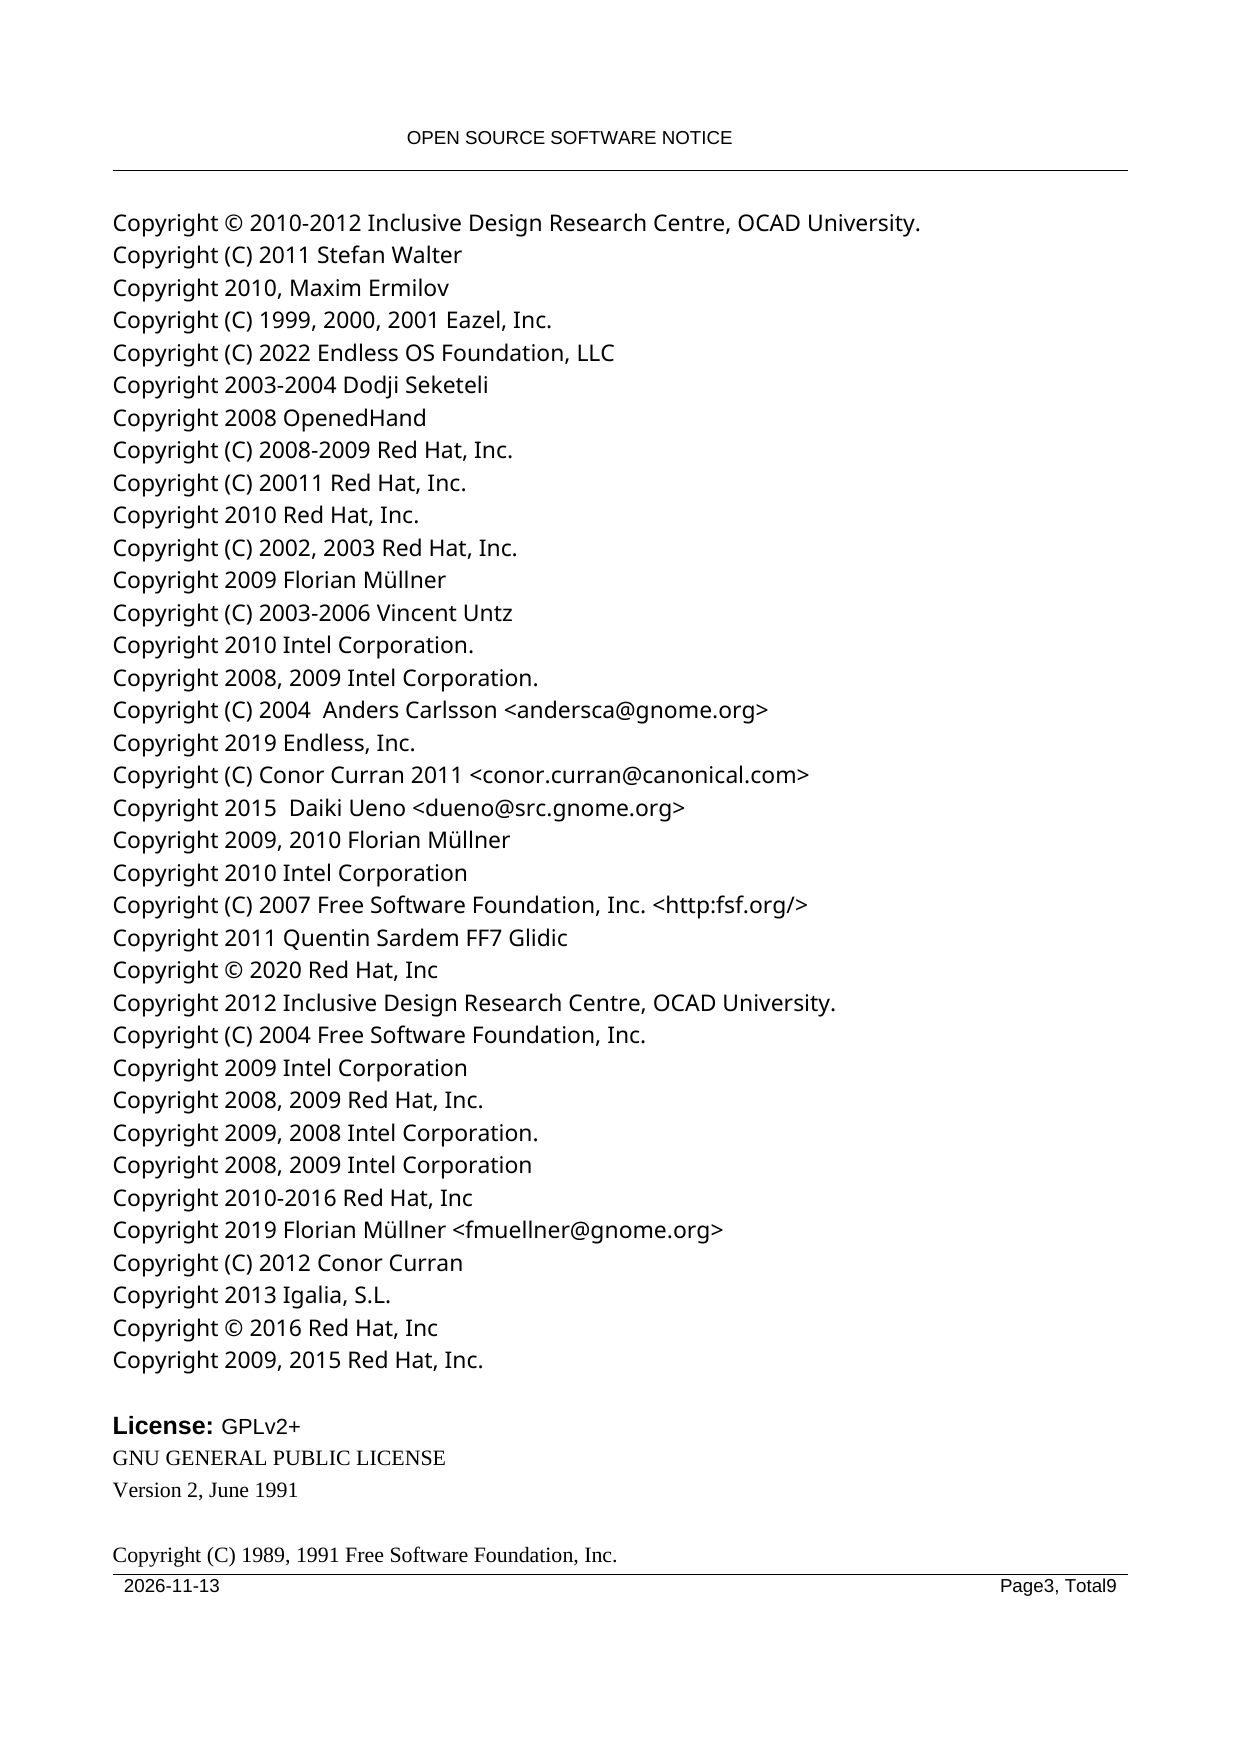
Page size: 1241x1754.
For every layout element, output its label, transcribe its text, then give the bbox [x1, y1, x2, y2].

text License: GPLv2+ [112, 1409, 1128, 1441]
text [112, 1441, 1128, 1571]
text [112, 206, 1128, 1409]
